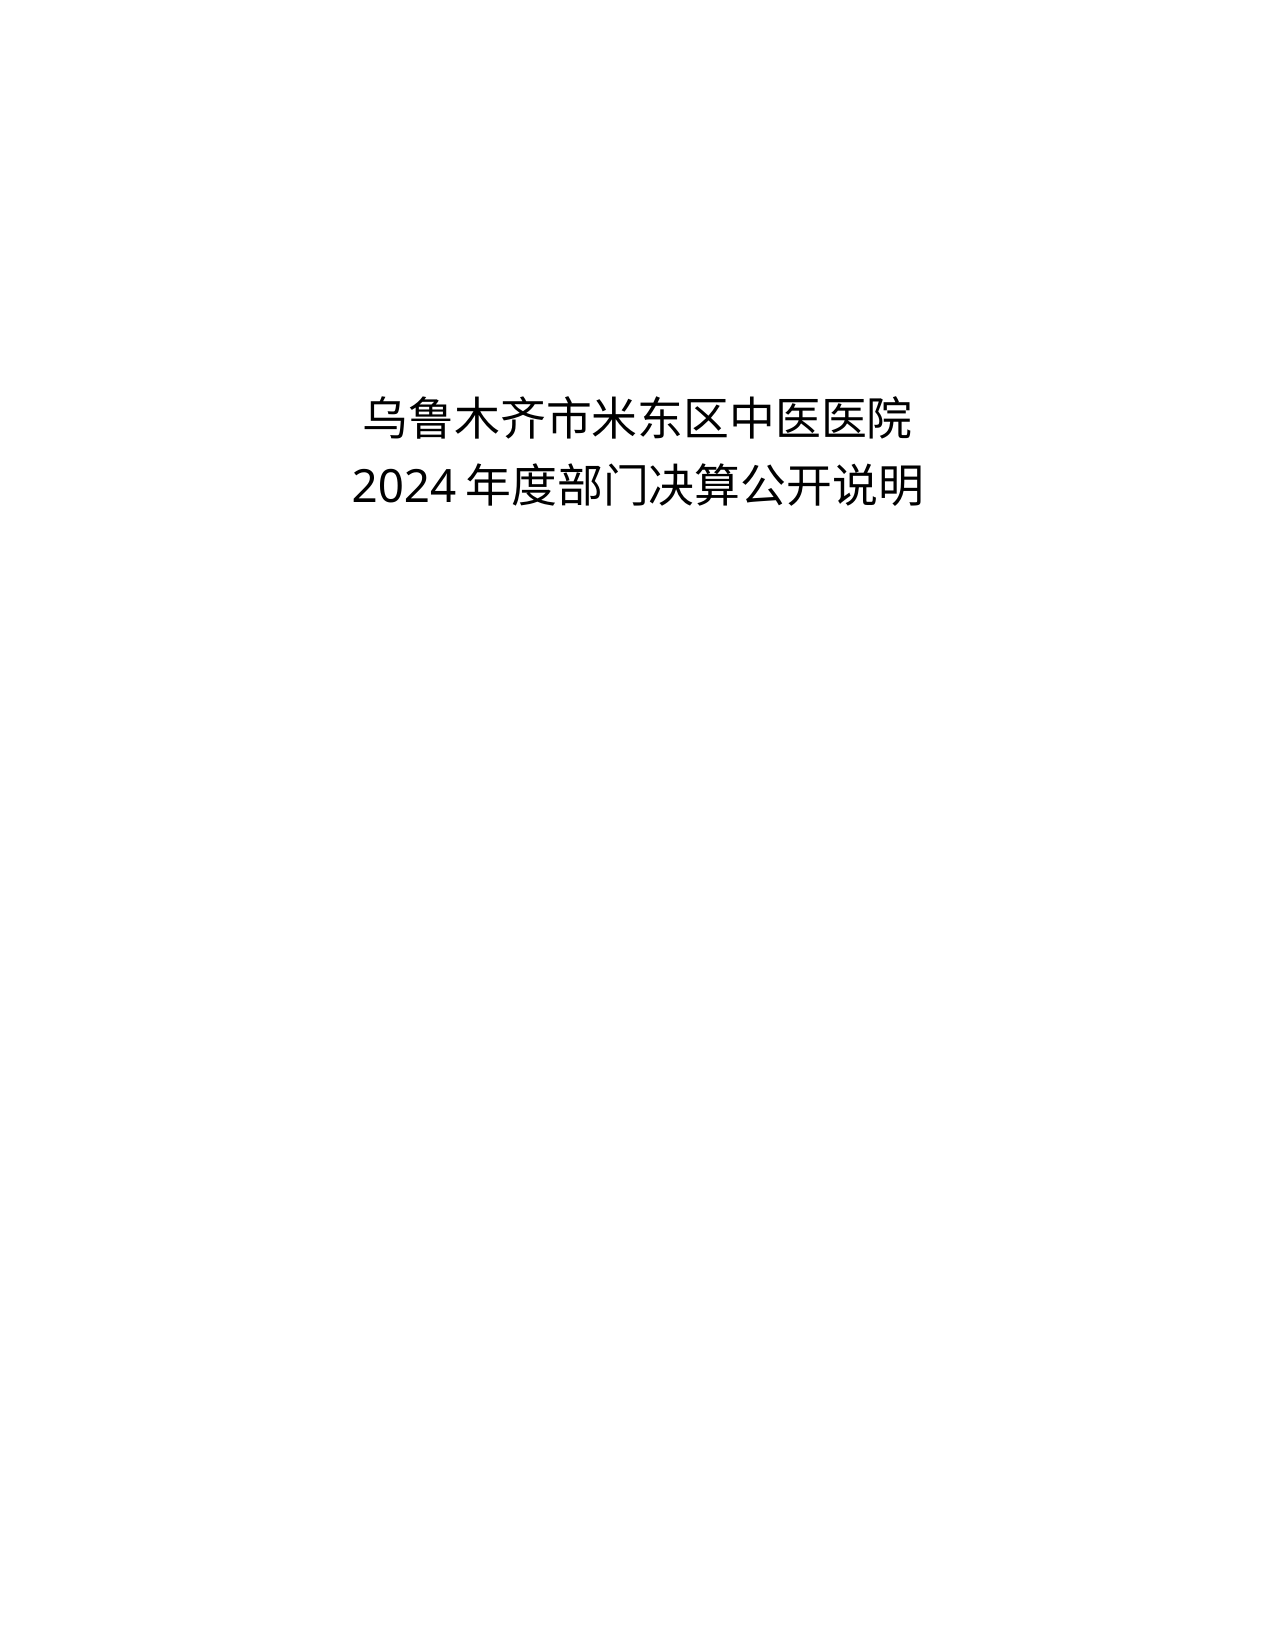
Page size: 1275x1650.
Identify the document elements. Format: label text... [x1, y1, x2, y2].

text 乌鲁木齐市米东区中医医院 [187, 383, 1087, 449]
text 2024年度部门决算公开说明 [187, 449, 1087, 516]
